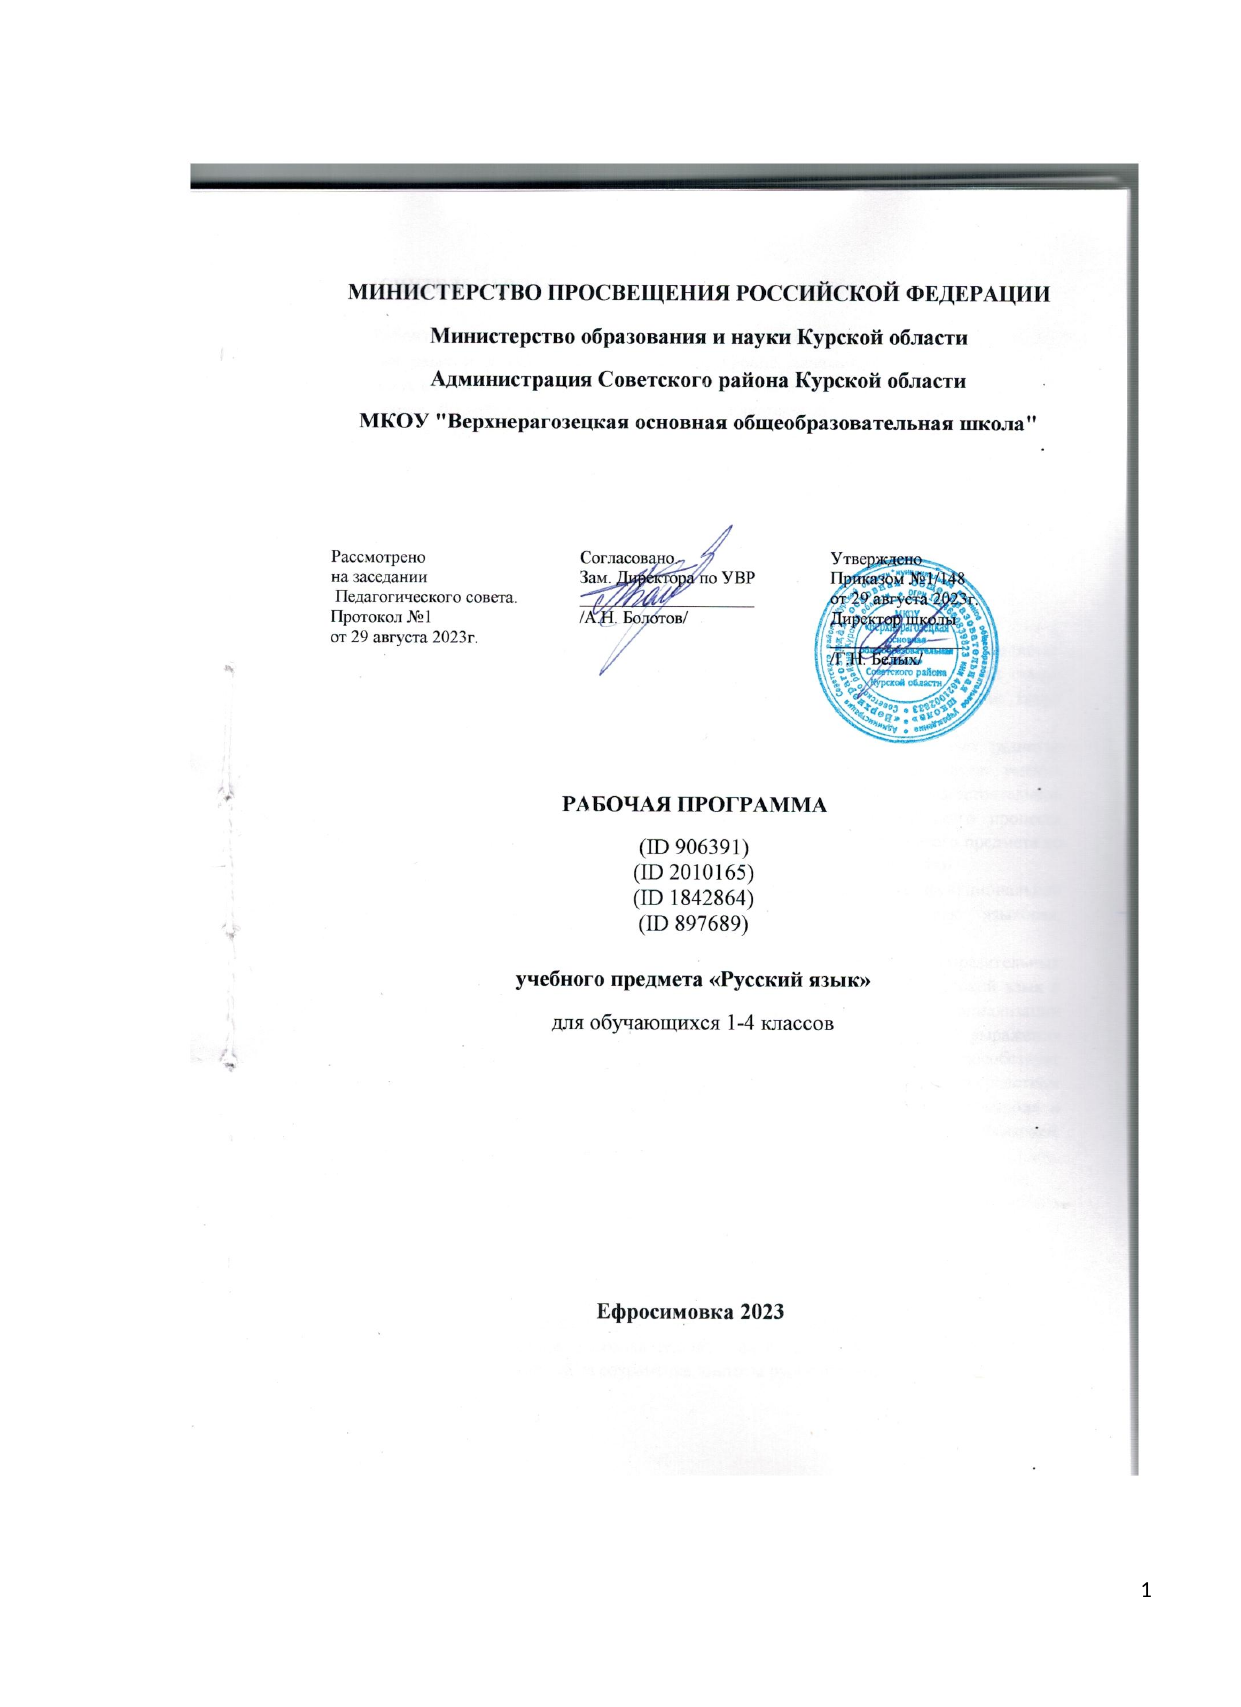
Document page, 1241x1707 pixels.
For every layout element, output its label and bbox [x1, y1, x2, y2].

picture [177, 150, 1152, 1490]
